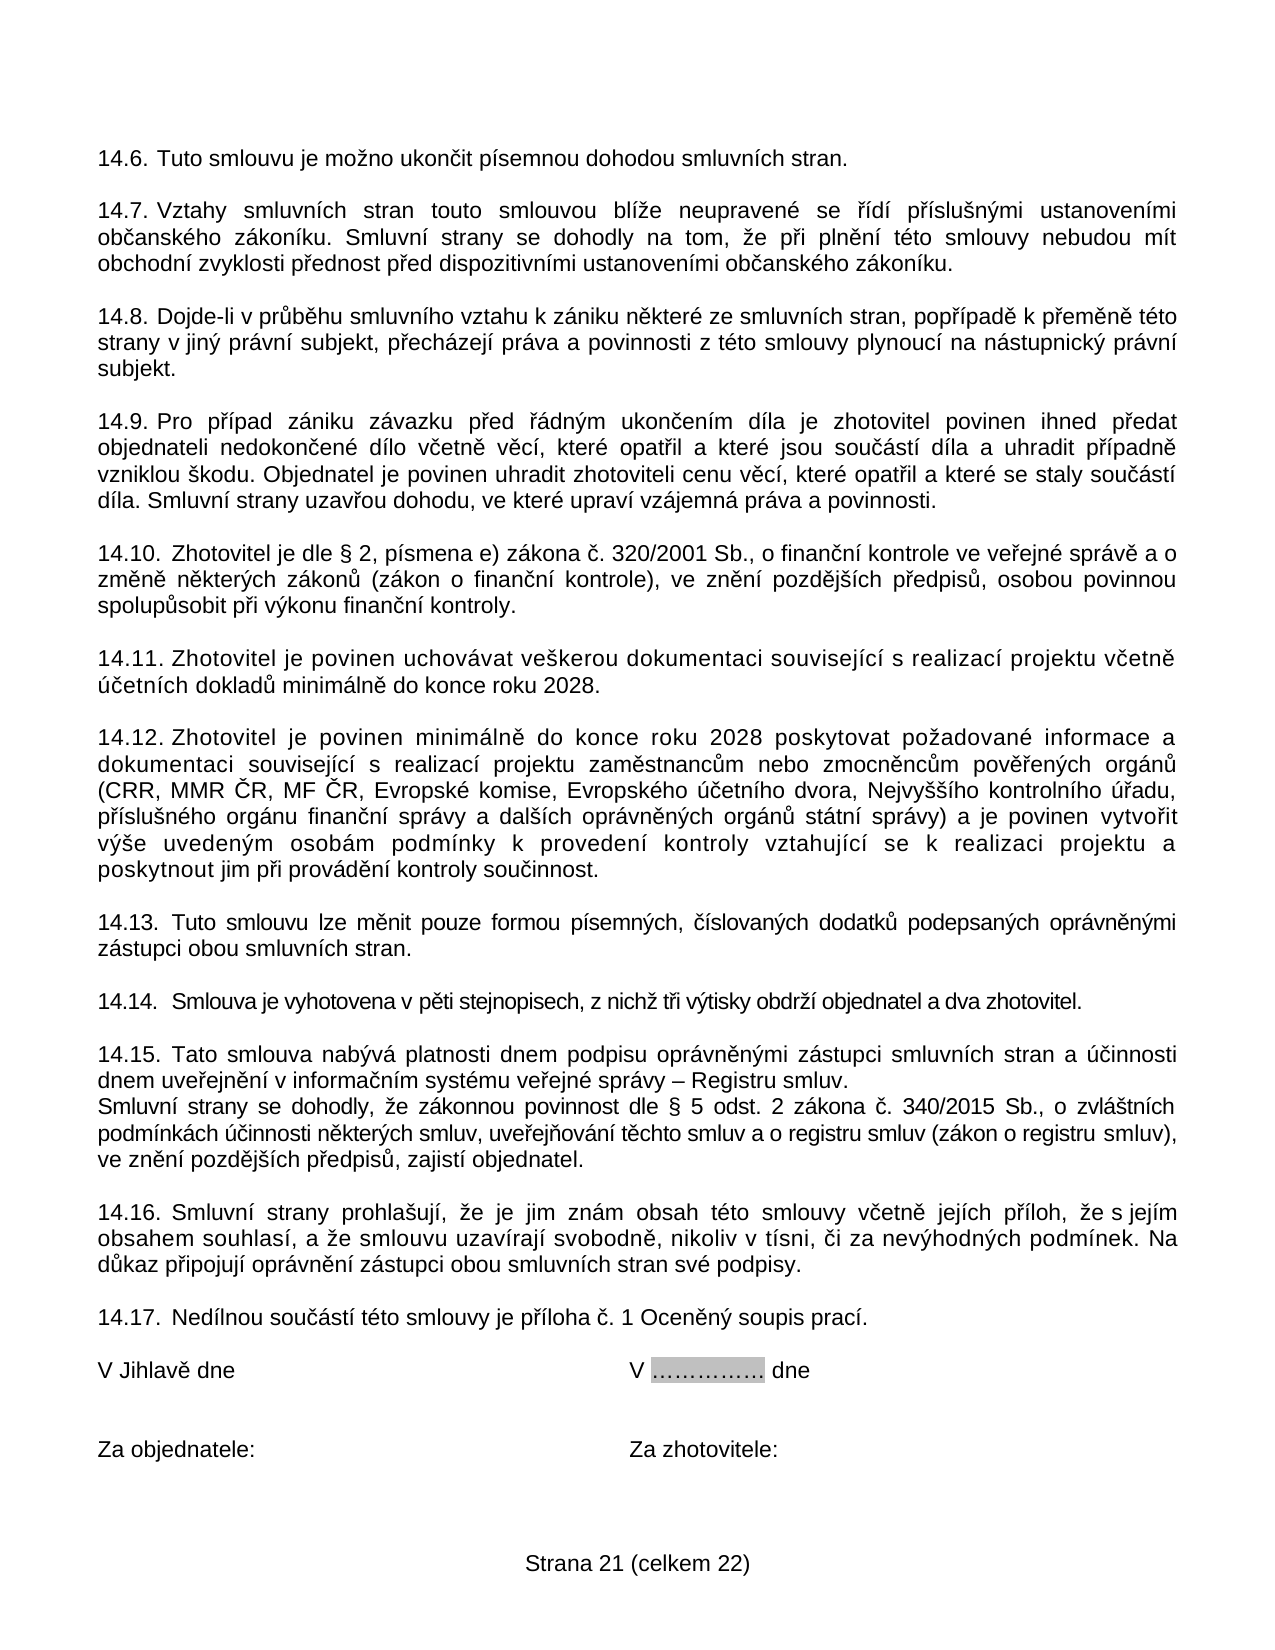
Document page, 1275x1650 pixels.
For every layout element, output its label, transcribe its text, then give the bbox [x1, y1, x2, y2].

list Smlouva je vyhotovena v pěti stejnopisech, z nichž tři výtisky obdrží objednatel a dva zhotovitel. [97, 988, 1177, 1014]
list Zhotovitel je povinen minimálně do konce roku 2028 poskytovat požadované informace a dokumentaci související s realizací projektu zaměstnancům nebo zmocněncům pověřených orgánů (CRR, MMR ČR, MF ČR, Evropské komise, Evropského účetního dvora, Nejvyššího kontrolního úřadu, příslušného orgánu finanční správy a dalších oprávněných orgánů státní správy) a je povinen vytvořit výše uvedeným osobám podmínky k provedení kontroly vztahující se k realizaci projektu a poskytnout jim při provádění kontroly součinnost. [97, 724, 1177, 882]
list Zhotovitel je dle § 2, písmena e) zákona č. 320/2001 Sb., o finanční kontrole ve veřejné správě a o změně některých zákonů (zákon o finanční kontrole), ve znění pozdějších předpisů, osobou povinnou spolupůsobit při výkonu finanční kontroly. [97, 540, 1177, 619]
text V Jihlavě dne V …………… dne [765, 1357, 1166, 1383]
text Za objednatele: Za zhotovitele: [97, 1436, 1166, 1462]
list Pro případ zániku závazku před řádným ukončením díla je zhotovitel povinen ihned předat objednateli nedokončené dílo včetně věcí, které opatřil a které jsou součástí díla a uhradit případně vzniklou škodu. Objednatel je povinen uhradit zhotoviteli cenu věcí, které opatřil a které se staly součástí díla. Smluvní strany uzavřou dohodu, ve které upraví vzájemná práva a povinnosti. [97, 408, 1177, 513]
text Smluvní strany se dohodly, že zákonnou povinnost dle § 5 odst. 2 zákona č. 340/2015 Sb., o zvláštních podmínkách účinnosti některých smluv, uveřejňování těchto smluv a o registru smluv (zákon o registru smluv), ve znění pozdějších předpisů, zajistí objednatel. [97, 1093, 1177, 1172]
list Tuto smlouvu je možno ukončit písemnou dohodou smluvních stran. [97, 144, 1177, 171]
list Zhotovitel je povinen uchovávat veškerou dokumentaci související s realizací projektu včetně účetních dokladů minimálně do konce roku 2028. [97, 645, 1177, 698]
list Dojde-li v průběhu smluvního vztahu k zániku některé ze smluvních stran, popřípadě k přeměně této strany v jiný právní subjekt, přecházejí práva a povinnosti z této smlouvy plynoucí na nástupnický právní subjekt. [97, 303, 1177, 382]
list Smluvní strany prohlašují, že je jim znám obsah této smlouvy včetně jejích příloh, že s jejím obsahem souhlasí, a že smlouvu uzavírají svobodně, nikoliv v tísni, či za nevýhodných podmínek. Na důkaz připojují oprávnění zástupci obou smluvních stran své podpisy. [97, 1199, 1177, 1278]
list Vztahy smluvních stran touto smlouvou blíže neupravené se řídí příslušnými ustanoveními občanského zákoníku. Smluvní strany se dohodly na tom, že při plnění této smlouvy nebudou mít obchodní zvyklosti přednost před dispozitivními ustanoveními občanského zákoníku. [97, 197, 1177, 276]
list Tato smlouva nabývá platnosti dnem podpisu oprávněnými zástupci smluvních stran a účinnosti dnem uveřejnění v informačním systému veřejné správy – Registru smluv. [97, 1041, 1177, 1093]
list Nedílnou součástí této smlouvy je příloha č. 1 Oceněný soupis prací. [97, 1304, 1177, 1330]
text V Jihlavě dne V …………… dne [97, 1357, 651, 1383]
list Tuto smlouvu lze měnit pouze formou písemných, číslovaných dodatků podepsaných oprávněnými zástupci obou smluvních stran. [97, 909, 1177, 961]
